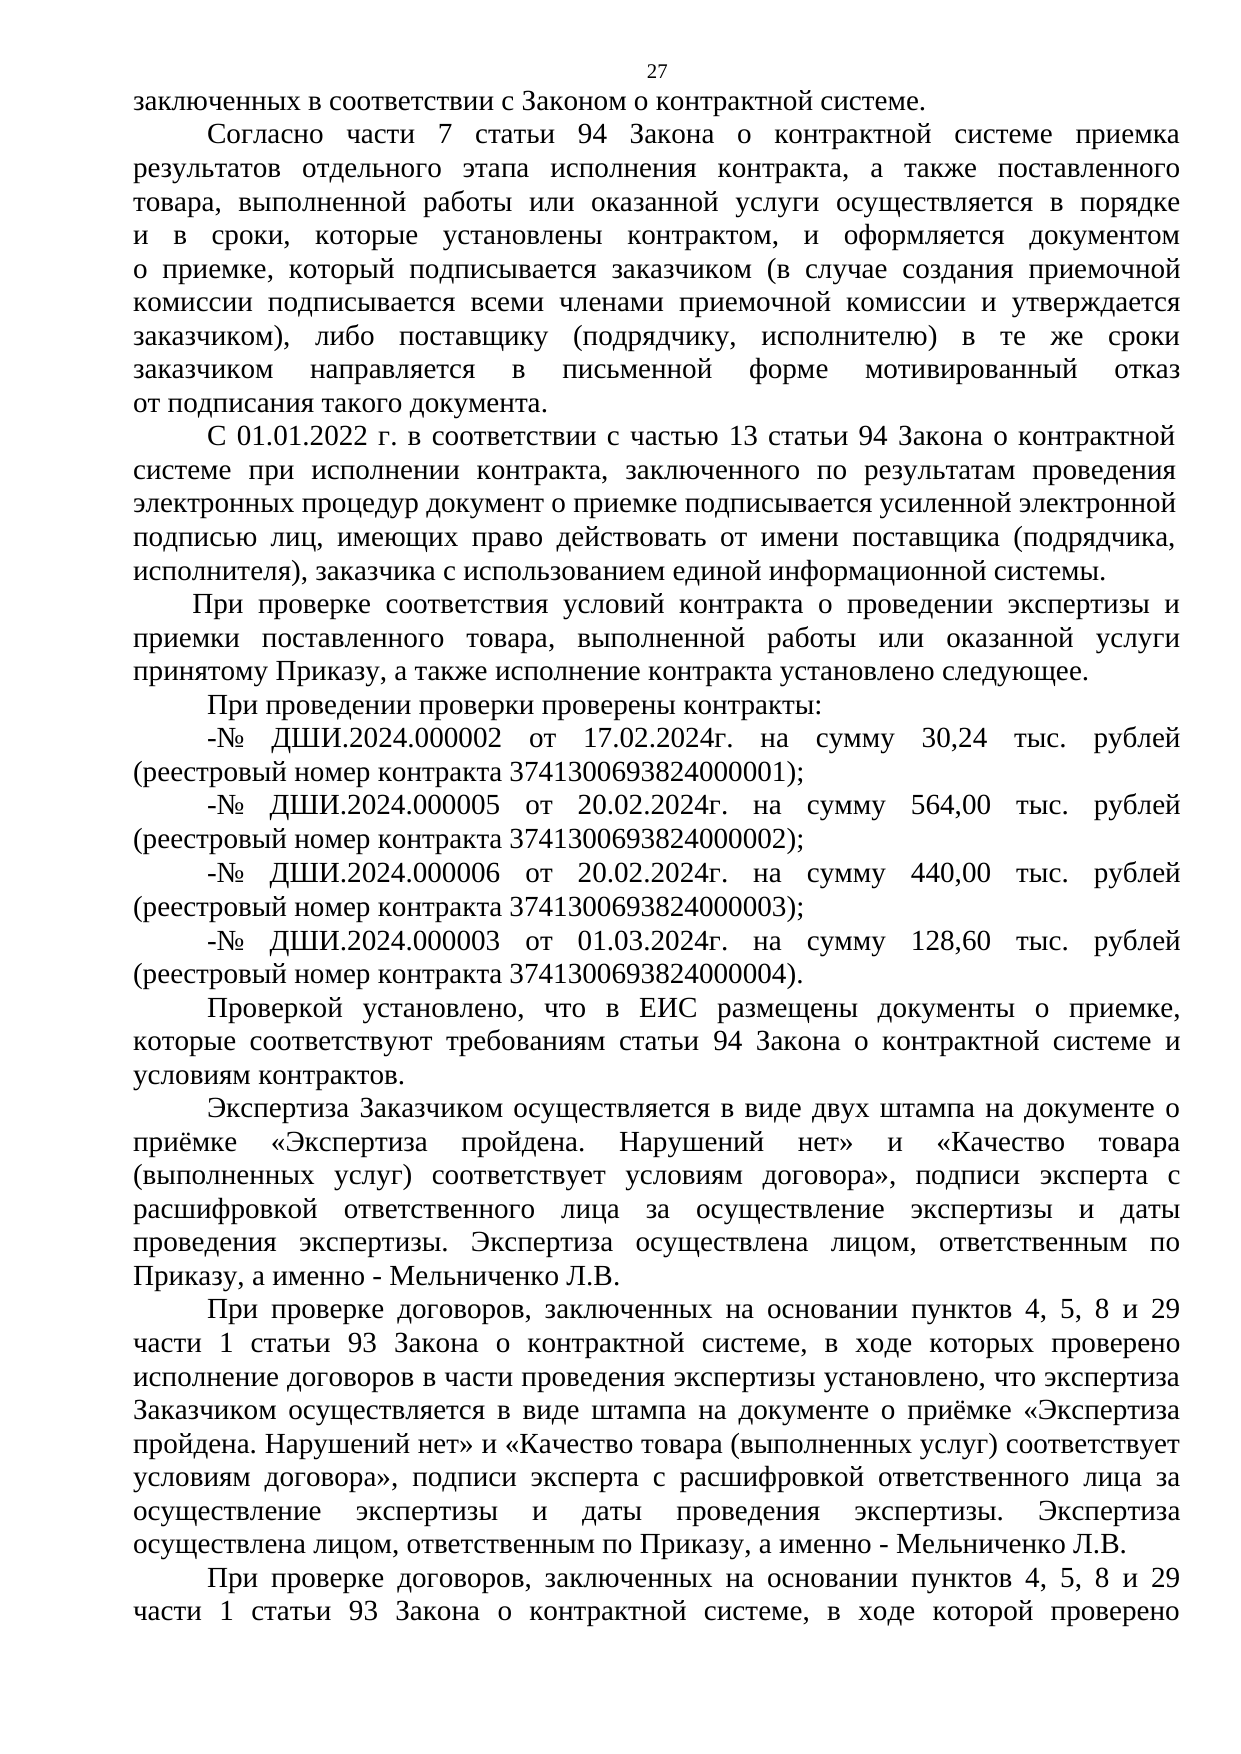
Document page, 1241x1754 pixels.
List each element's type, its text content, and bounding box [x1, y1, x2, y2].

text -№ ДШИ.2024.000003 от 01.03.2024г. на сумму 128,60 тыс. рублей (реестровый номер контракта 3741300693824000004). [133, 923, 1181, 990]
text -№ ДШИ.2024.000005 от 20.02.2024г. на сумму 564,00 тыс. рублей (реестровый номер контракта 3741300693824000002); [133, 787, 1181, 855]
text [133, 1560, 1181, 1627]
text -№ ДШИ.2024.000006 от 20.02.2024г. на сумму 440,00 тыс. рублей (реестровый номер контракта 3741300693824000003); [133, 855, 1181, 923]
text -№ ДШИ.2024.000002 от 17.02.2024г. на сумму 30,24 тыс. рублей (реестровый номер контракта 3741300693824000001); [133, 720, 1181, 787]
text Согласно части 7 статьи 94 Закона о контрактной системе приемка результатов отдельного этапа исполнения контракта, а также поставленного товара, выполненной работы или оказанной услуги осуществляется в порядке и в сроки, которые установлены контрактом, и оформляется документом о приемке, который подписывается заказчиком (в случае создания приемочной комиссии подписывается всеми членами приемочной комиссии и утверждается заказчиком), либо поставщику (подрядчику, исполнителю) в те же сроки заказчиком направляется в письменной форме мотивированный отказ от подписания такого документа. [133, 117, 1181, 418]
text Экспертиза Заказчиком осуществляется в виде двух штампа на документе о приёмке «Экспертиза пройдена. Нарушений нет» и «Качество товара (выполненных услуг) соответствует условиям договора», подписи эксперта с расшифровкой ответственного лица за осуществление экспертизы и даты проведения экспертизы. Экспертиза осуществлена лицом, ответственным по Приказу, а именно - Мельниченко Л.В. [133, 1090, 1181, 1292]
text При проведении проверки проверены контракты: [133, 687, 1181, 720]
text При проверке договоров, заключенных на основании пунктов 4, 5, 8 и 29 части 1 статьи 93 Закона о контрактной системе, в ходе которых проверено исполнение договоров в части проведения экспертизы установлено, что экспертиза Заказчиком осуществляется в виде штампа на документе о приёмке «Экспертиза пройдена. Нарушений нет» и «Качество товара (выполненных услуг) соответствует условиям договора», подписи эксперта с расшифровкой ответственного лица за осуществление экспертизы и даты проведения экспертизы. Экспертиза осуществлена лицом, ответственным по Приказу, а именно - Мельниченко Л.В. [133, 1292, 1181, 1560]
text При проверке соответствия условий контракта о проведении экспертизы и приемки поставленного товара, выполненной работы или оказанной услуги принятому Приказу, а также исполнение контракта установлено следующее. [133, 586, 1181, 687]
text С 01.01.2022 г. в соответствии с частью 13 статьи 94 Закона о контрактной системе при исполнении контракта, заключенного по результатам проведения электронных процедур документ о приемке подписывается усиленной электронной подписью лиц, имеющих право действовать от имени поставщика (подрядчика, исполнителя), заказчика с использованием единой информационной системы. [133, 418, 1177, 586]
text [133, 83, 1181, 117]
text Проверкой установлено, что в ЕИС размещены документы о приемке, которые соответствуют требованиям статьи 94 Закона о контрактной системе и условиям контрактов. [133, 990, 1181, 1090]
